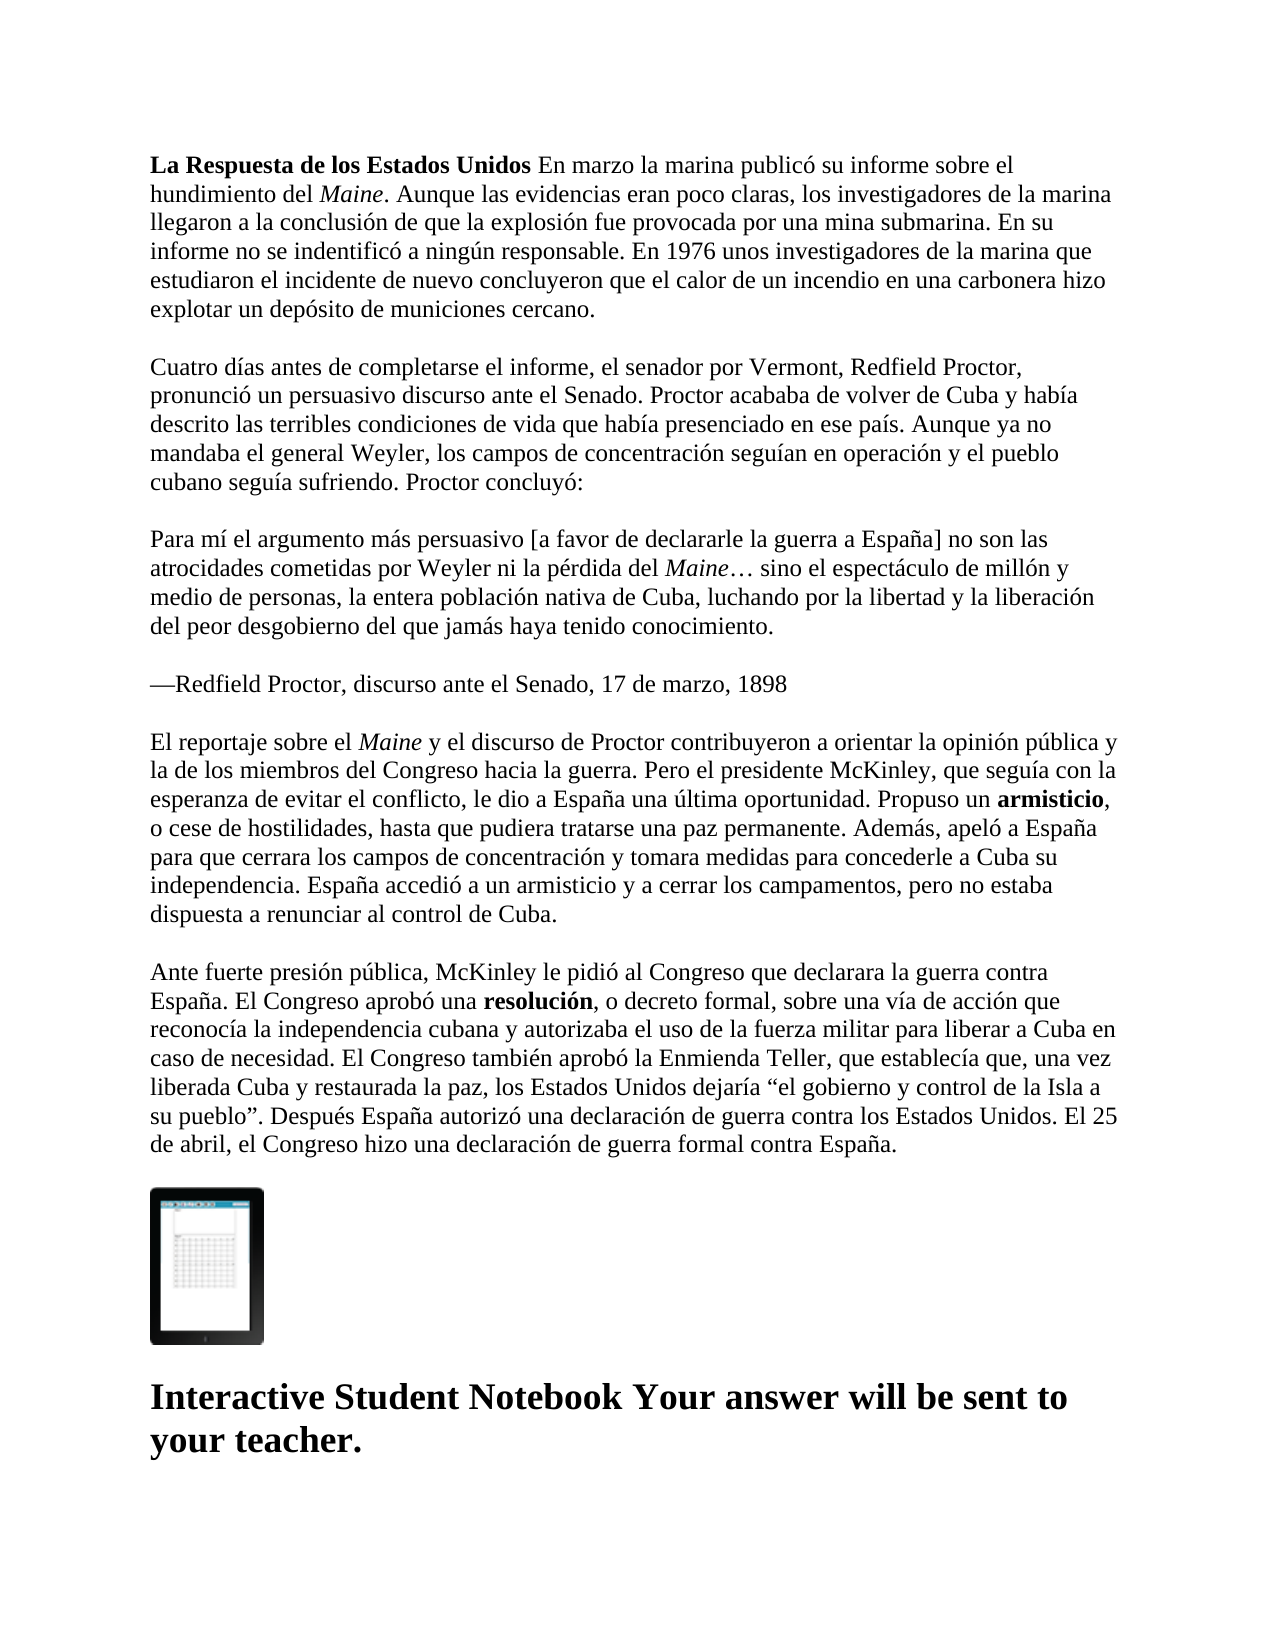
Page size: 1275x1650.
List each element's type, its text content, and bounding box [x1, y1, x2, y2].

text Cuatro días antes de completarse el informe, el senador por Vermont, Redfield Proctor, pronunció un persuasivo discurso ante el Senado. Proctor acababa de volver de Cuba y había descrito las terribles condiciones de vida que había presenciado en ese país. Aunque ya no mandaba el general Weyler, los campos de concentración seguían en operación y el pueblo cubano seguía sufriendo. Proctor concluyó: [150, 352, 1125, 495]
text La Respuesta de los Estados Unidos En marzo la marina publicó su informe sobre el hundimiento del Maine. Aunque las evidencias eran poco claras, los investigadores de la marina llegaron a la conclusión de que la explosión fue provocada por una mina submarina. En su informe no se indentificó a ningún responsable. En 1976 unos investigadores de la marina que estudiaron el incidente de nuevo concluyeron que el calor de un incendio en una carbonera hizo explotar un depósito de municiones cercano. [150, 150, 1125, 322]
text Interactive Student Notebook Your answer will be sent to your teacher. [150, 1374, 1125, 1460]
text —Redfield Proctor, discurso ante el Senado, 17 de marzo, 1898 [150, 669, 1125, 697]
text El reportaje sobre el Maine y el discurso de Proctor contribuyeron a orientar la opinión pública y la de los miembros del Congreso hacia la guerra. Pero el presidente McKinley, que seguía con la esperanza de evitar el conflicto, le dio a España una última oportunidad. Propuso un armisticio, o cese de hostilidades, hasta que pudiera tratarse una paz permanente. Además, apeló a España para que cerrara los campos de concentración y tomara medidas para concederle a Cuba su independencia. España accedió a un armisticio y a cerrar los campamentos, pero no estaba dispuesta a renunciar al control de Cuba. [150, 727, 1125, 928]
picture [150, 1187, 264, 1345]
text Para mí el argumento más persuasivo [a favor de declararle la guerra a España] no son las atrocidades cometidas por Weyler ni la pérdida del Maine… sino el espectáculo de millón y medio de personas, la entera población nativa de Cuba, luchando por la libertad y la liberación del peor desgobierno del que jamás haya tenido conocimiento. [150, 524, 1125, 639]
text Ante fuerte presión pública, McKinley le pidió al Congreso que declarara la guerra contra España. El Congreso aprobó una resolución, o decreto formal, sobre una vía de acción que reconocía la independencia cubana y autorizaba el uso de la fuerza militar para liberar a Cuba en caso de necesidad. El Congreso también aprobó la Enmienda Teller, que establecía que, una vez liberada Cuba y restaurada la paz, los Estados Unidos dejaría “el gobierno y control de la Isla a su pueblo”. Después España autorizó una declaración de guerra contra los Estados Unidos. El 25 de abril, el Congreso hizo una declaración de guerra formal contra España. [150, 957, 1125, 1158]
